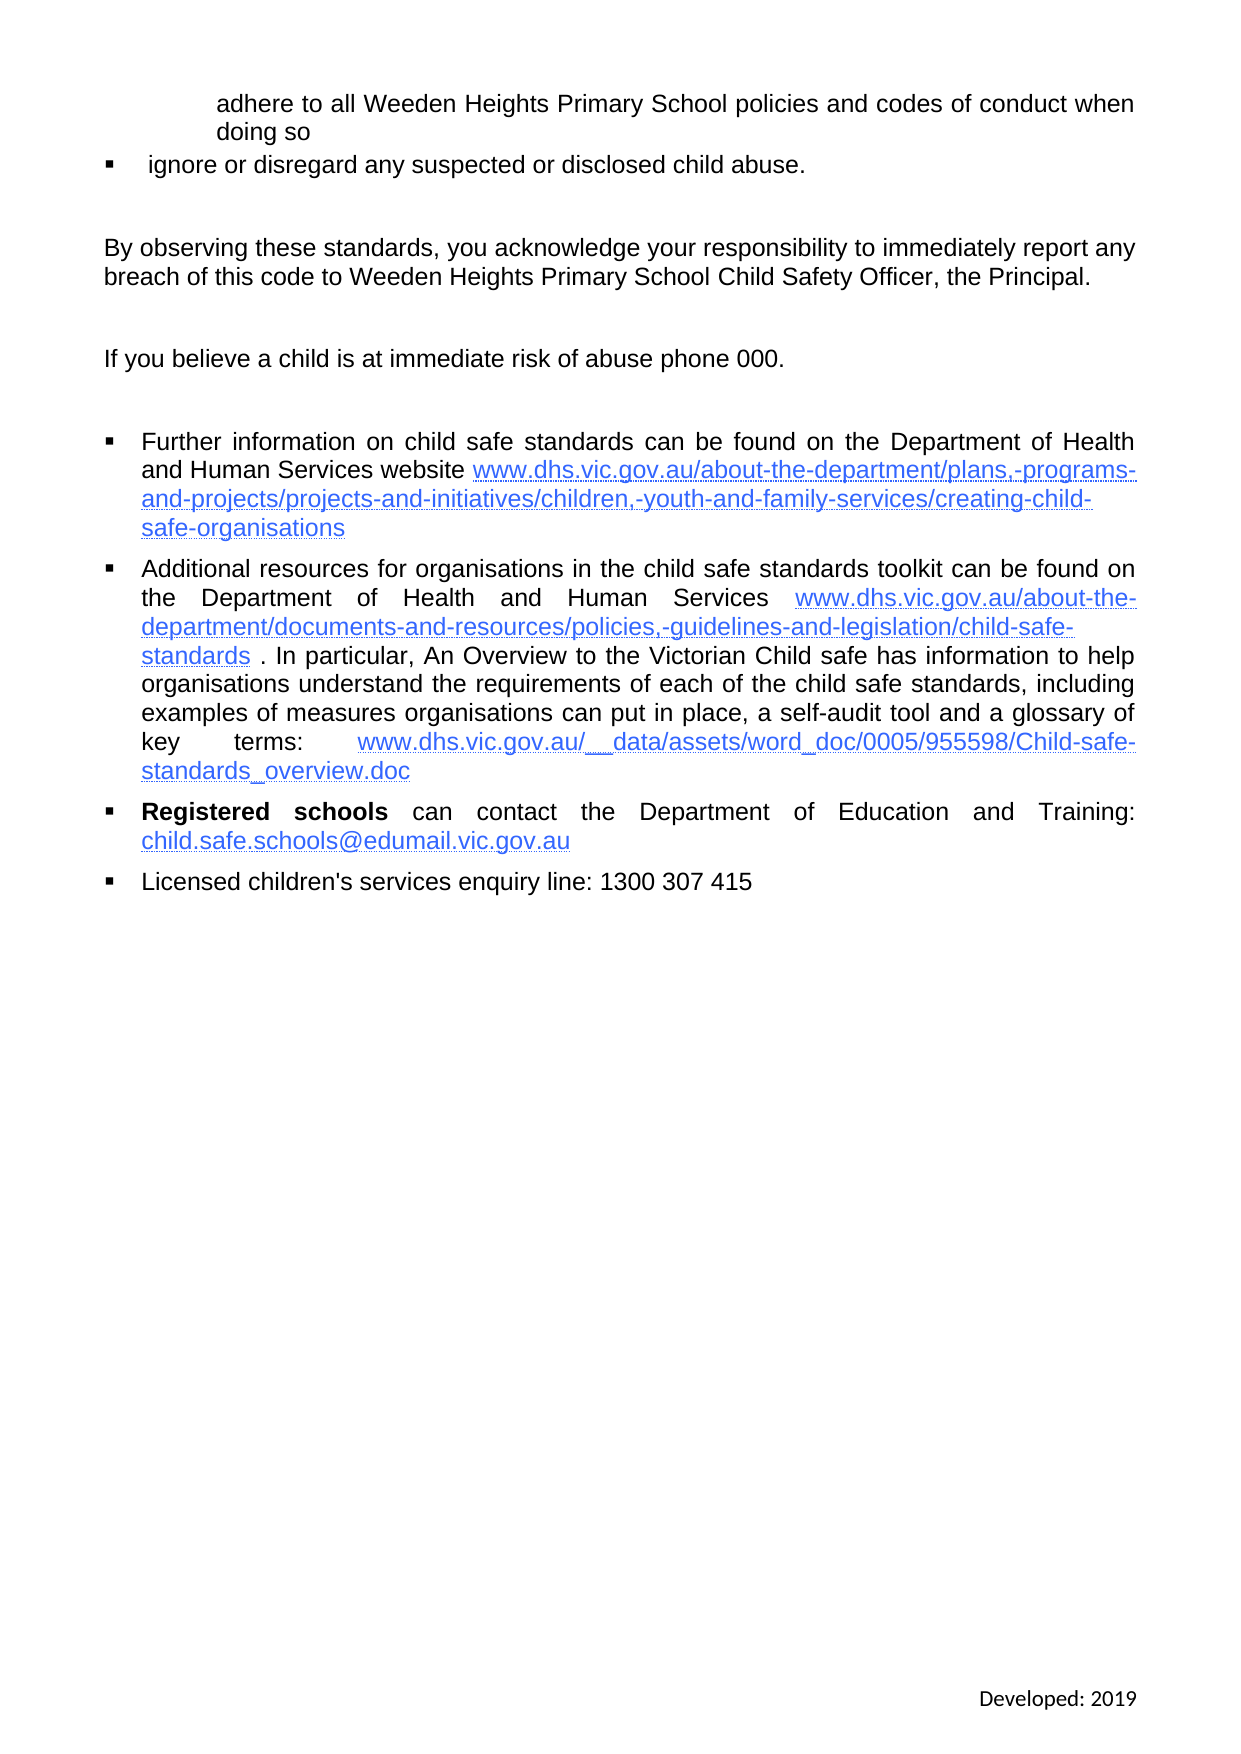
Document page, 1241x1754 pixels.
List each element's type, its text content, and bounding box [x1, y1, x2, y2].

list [178, 89, 1137, 146]
list Registered schools can contact the Department of Education and Training: child.safe.schools@edumail.vic.gov.au [103, 797, 1137, 854]
text By observing these standards, you acknowledge your responsibility to immediately report any breach of this code to Weeden Heights Primary School Child Safety Officer, the Principal. [103, 233, 1137, 290]
list Additional resources for organisations in the child safe standards toolkit can be found on the Department of Health and Human Services www.dhs.vic.gov.au/about-the-department/documents-and-resources/policies,-guidelines-and-legislation/child-safe-standards . In particular, An Overview to the Victorian Child safe has information to help organisations understand the requirements of each of the child safe standards, including examples of measures organisations can put in place, a self-audit tool and a glossary of key terms: www.dhs.vic.gov.au/__data/assets/word_doc/0005/955598/Child-safe-standards_overview.doc [103, 554, 1137, 784]
list ignore or disregard any suspected or disclosed child abuse. [103, 150, 1137, 179]
list Licensed children's services enquiry line: 1300 307 415 [103, 867, 1137, 896]
text If you believe a child is at immediate risk of abuse phone 000. [103, 344, 1137, 373]
list Further information on child safe standards can be found on the Department of Health and Human Services website www.dhs.vic.gov.au/about-the-department/plans,-programs-and-projects/projects-and-initiatives/children,-youth-and-family-services/creating-child-safe-organisations [103, 427, 1137, 542]
